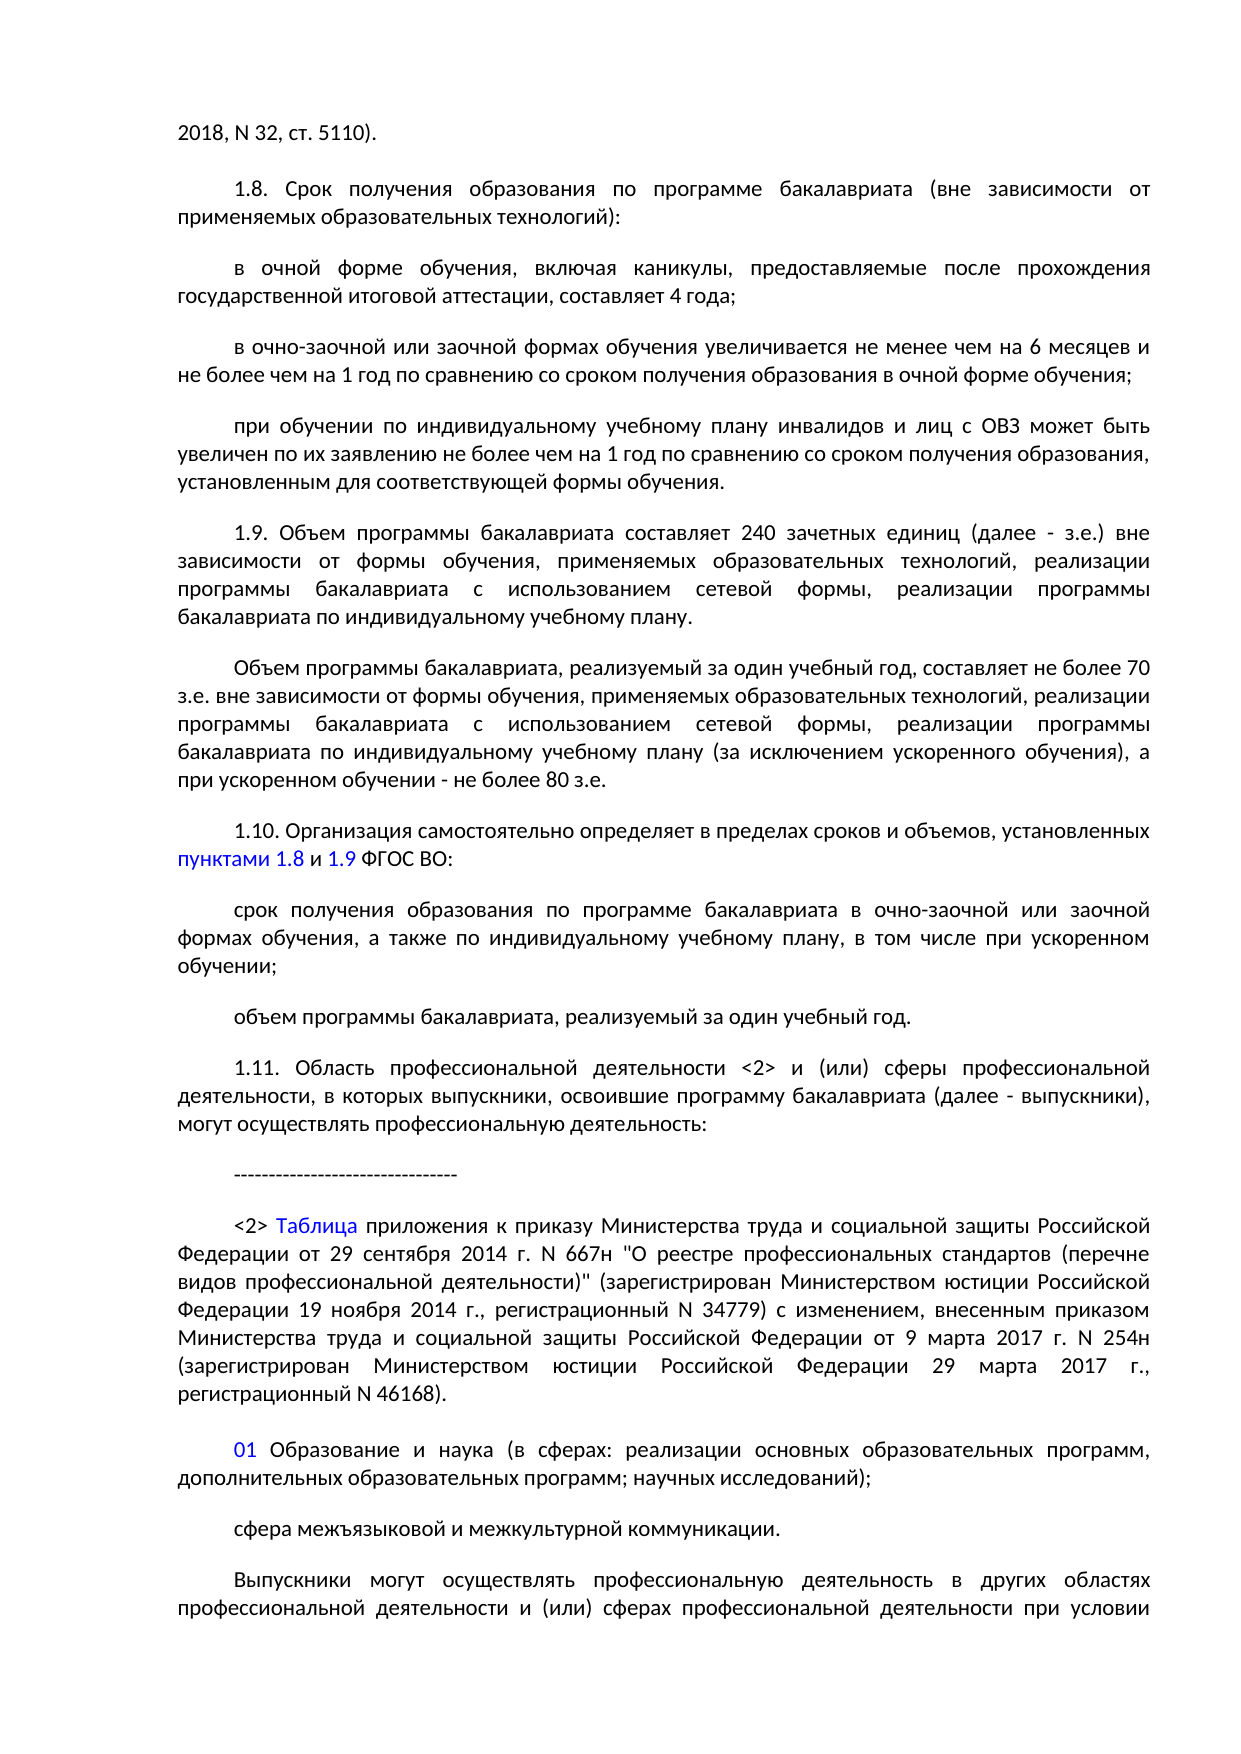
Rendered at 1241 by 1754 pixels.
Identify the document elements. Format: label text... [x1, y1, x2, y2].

text <2> Таблица приложения к приказу Министерства труда и социальной защиты Российской Федерации от 29 сентября 2014 г. N 667н "О реестре профессиональных стандартов (перечне видов профессиональной деятельности)" (зарегистрирован Министерством юстиции Российской Федерации 19 ноября 2014 г., регистрационный N 34779) с изменением, внесенным приказом Министерства труда и социальной защиты Российской Федерации от 9 марта 2017 г. N 254н (зарегистрирован Министерством юстиции Российской Федерации 29 марта 2017 г., регистрационный N 46168). [177, 1211, 1152, 1407]
text 1.8. Срок получения образования по программе бакалавриата (вне зависимости от применяемых образовательных технологий): [177, 174, 1152, 230]
text в очно-заочной или заочной формах обучения увеличивается не менее чем на 6 месяцев и не более чем на 1 год по сравнению со сроком получения образования в очной форме обучения; [177, 332, 1152, 388]
text Объем программы бакалавриата, реализуемый за один учебный год, составляет не более 70 з.е. вне зависимости от формы обучения, применяемых образовательных технологий, реализации программы бакалавриата с использованием сетевой формы, реализации программы бакалавриата по индивидуальному учебному плану (за исключением ускоренного обучения), а при ускоренном обучении - не более 80 з.е. [177, 653, 1152, 793]
text -------------------------------- [177, 1160, 1152, 1188]
text 1.10. Организация самостоятельно определяет в пределах сроков и объемов, установленных пунктами 1.8 и 1.9 ФГОС ВО: [177, 816, 1152, 872]
text при обучении по индивидуальному учебному плану инвалидов и лиц с ОВЗ может быть увеличен по их заявлению не более чем на 1 год по сравнению со сроком получения образования, установленным для соответствующей формы обучения. [177, 411, 1152, 495]
text 1.11. Область профессиональной деятельности <2> и (или) сферы профессиональной деятельности, в которых выпускники, освоившие программу бакалавриата (далее - выпускники), могут осуществлять профессиональную деятельность: [177, 1053, 1152, 1137]
text 01 Образование и наука (в сферах: реализации основных образовательных программ, дополнительных образовательных программ; научных исследований); [177, 1435, 1152, 1491]
text объем программы бакалавриата, реализуемый за один учебный год. [177, 1002, 1152, 1030]
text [177, 1565, 1152, 1621]
text сфера межъязыковой и межкультурной коммуникации. [177, 1514, 1152, 1542]
text срок получения образования по программе бакалавриата в очно-заочной или заочной формах обучения, а также по индивидуальному учебному плану, в том числе при ускоренном обучении; [177, 895, 1152, 979]
text 1.9. Объем программы бакалавриата составляет 240 зачетных единиц (далее - з.е.) вне зависимости от формы обучения, применяемых образовательных технологий, реализации программы бакалавриата с использованием сетевой формы, реализации программы бакалавриата по индивидуальному учебному плану. [177, 518, 1152, 630]
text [177, 118, 1152, 146]
text в очной форме обучения, включая каникулы, предоставляемые после прохождения государственной итоговой аттестации, составляет 4 года; [177, 253, 1152, 309]
